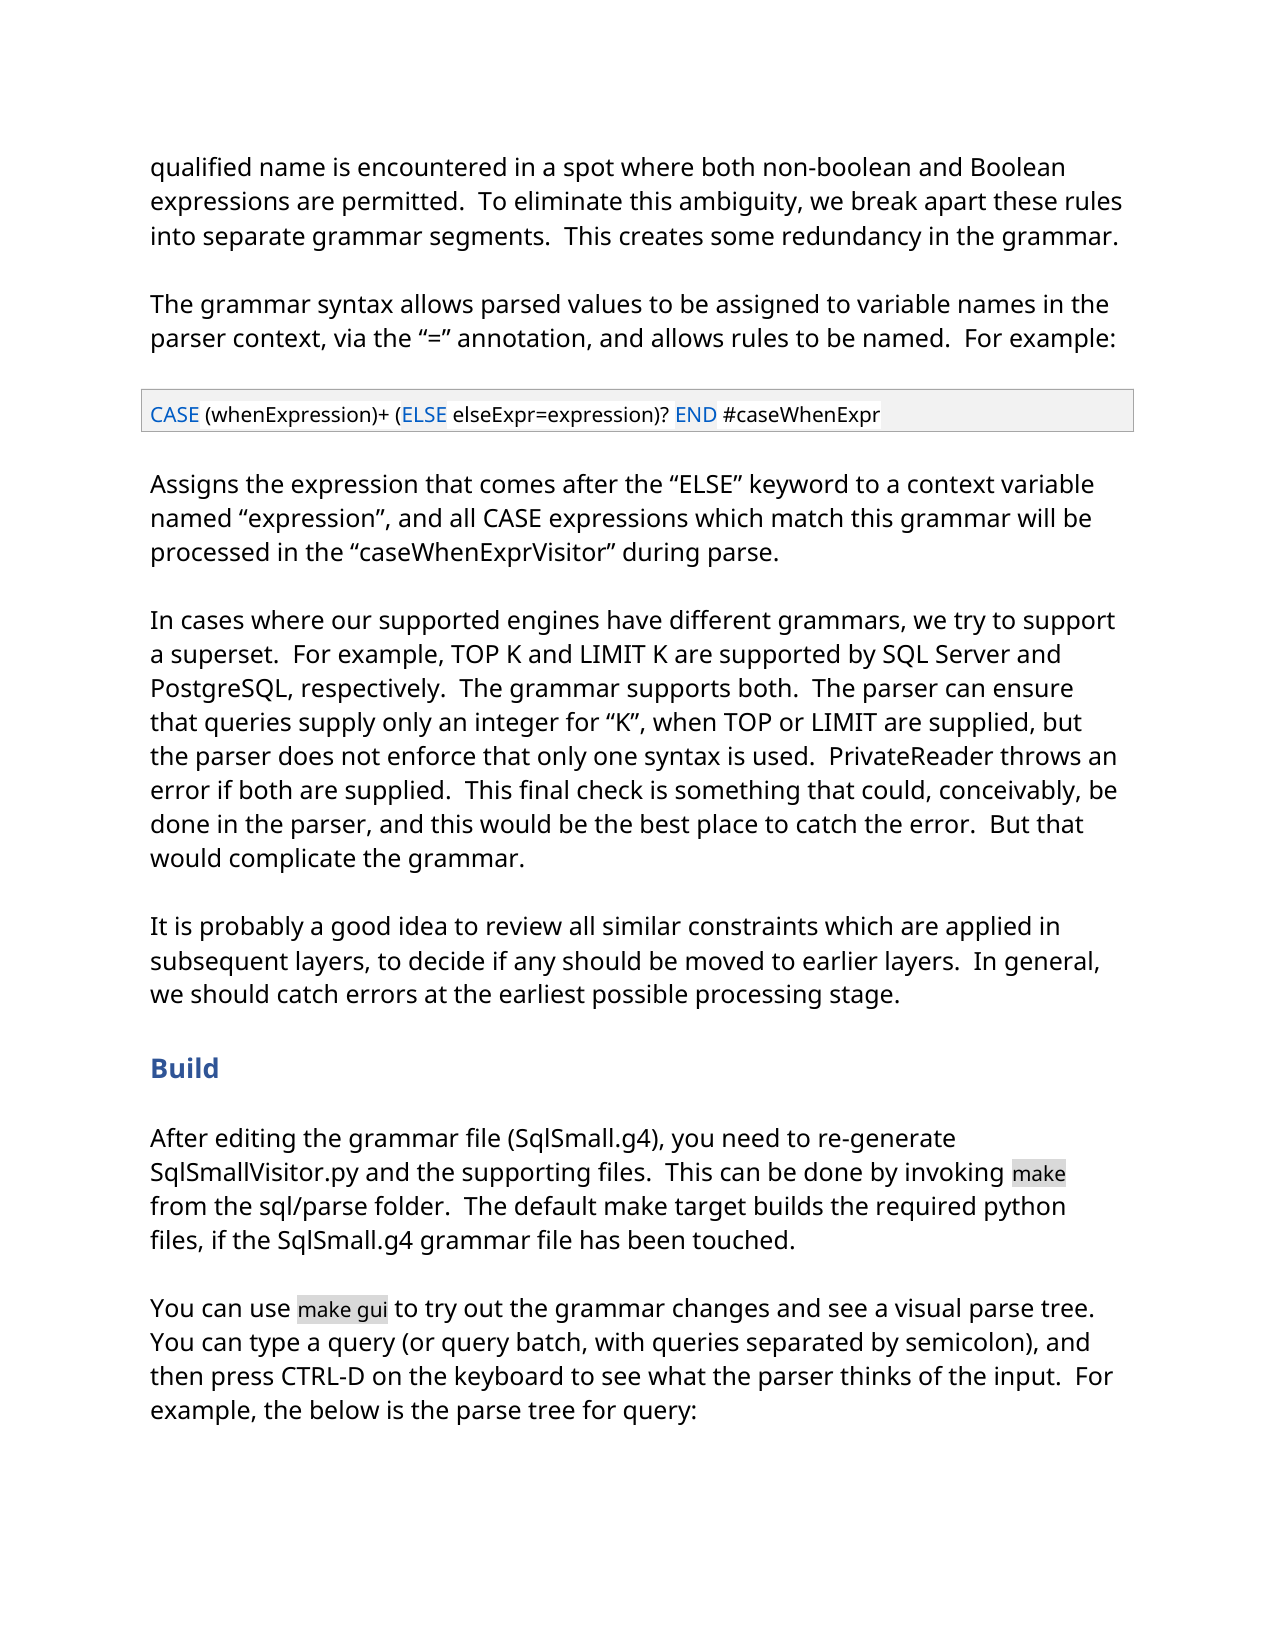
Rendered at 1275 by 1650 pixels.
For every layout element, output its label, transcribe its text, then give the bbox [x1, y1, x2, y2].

text Assigns the expression that comes after the “ELSE” keyword to a context variable named “expression”, and all CASE expressions which match this grammar will be processed in the “caseWhenExprVisitor” during parse. [150, 466, 1125, 568]
text After editing the grammar file (SqlSmall.g4), you need to re-generate SqlSmallVisitor.py and the supporting files. This can be done by invoking make from the sql/parse folder. The default make target builds the required python files, if the SqlSmall.g4 grammar file has been touched. [150, 1120, 1125, 1257]
text The grammar syntax allows parsed values to be assigned to variable names in the parser context, via the “=” annotation, and allows rules to be named. For example: [150, 286, 1125, 354]
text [150, 150, 1125, 252]
text It is probably a good idea to review all similar constraints which are applied in subsequent layers, to decide if any should be moved to earlier layers. In general, we should catch errors at the earliest possible processing stage. [150, 909, 1125, 1011]
text CASE (whenExpression)+ (ELSE elseExpr=expression)? END #caseWhenExpr [142, 390, 1133, 431]
subtitle Build [150, 1049, 1125, 1086]
text You can use make gui to try out the grammar changes and see a visual parse tree. You can type a query (or query batch, with queries separated by semicolon), and then press CTRL-D on the keyboard to see what the parser thinks of the input. For example, the below is the parse tree for query: [150, 1291, 1125, 1427]
text In cases where our supported engines have different grammars, we try to support a superset. For example, TOP K and LIMIT K are supported by SQL Server and PostgreSQL, respectively. The grammar supports both. The parser can ensure that queries supply only an integer for “K”, when TOP or LIMIT are supplied, but the parser does not enforce that only one syntax is used. PrivateReader throws an error if both are supplied. This final check is something that could, conceivably, be done in the parser, and this would be the best place to catch the error. But that would complicate the grammar. [150, 602, 1125, 875]
